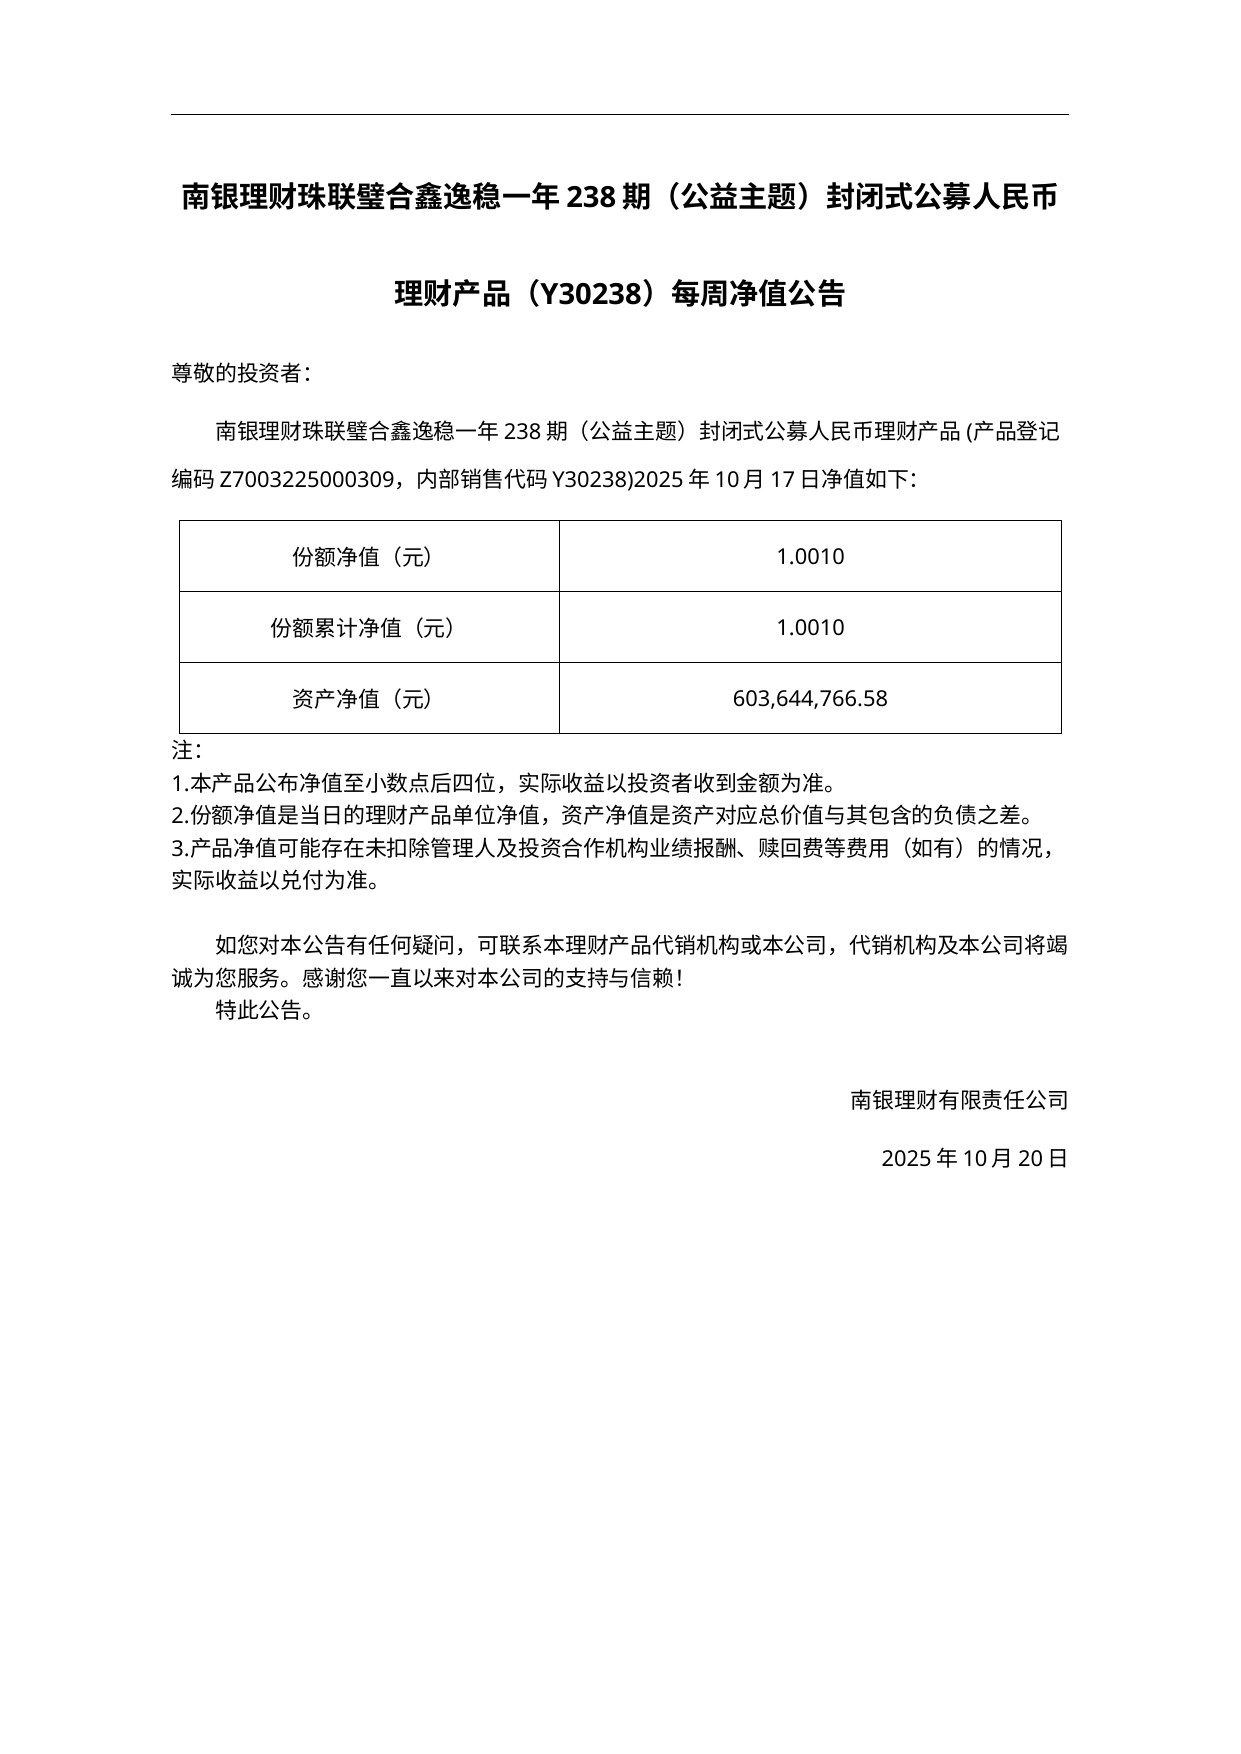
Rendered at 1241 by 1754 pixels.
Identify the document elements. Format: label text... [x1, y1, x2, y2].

text 南银理财珠联璧合鑫逸稳一年238期（公益主题）封闭式公募人民币理财产品 (产品登记编码Z7003225000309，内部销售代码Y30238)2025年10月17日净值如下： [171, 413, 1069, 494]
table_cell 603,644,766.58 [560, 663, 1061, 733]
table_header 份额净值（元） [180, 521, 559, 591]
text 南银理财珠联璧合鑫逸稳一年238期（公益主题）封闭式公募人民币理财产品（Y30238）每周净值公告 [171, 162, 1069, 324]
text 南银理财有限责任公司 [171, 1082, 1069, 1115]
table_cell 1.0010 [560, 592, 1061, 662]
text 2.份额净值是当日的理财产品单位净值，资产净值是资产对应总价值与其包含的负债之差。 [171, 798, 1069, 830]
text 如您对本公告有任何疑问，可联系本理财产品代销机构或本公司，代销机构及本公司将竭诚为您服务。感谢您一直以来对本公司的支持与信赖！ [171, 928, 1069, 993]
text 2025年10月20日 [171, 1140, 1069, 1173]
table_cell 资产净值（元） [180, 663, 559, 733]
table_cell 份额累计净值（元） [180, 592, 559, 662]
text 3.产品净值可能存在未扣除管理人及投资合作机构业绩报酬、赎回费等费用（如有）的情况，实际收益以兑付为准。 [171, 830, 1069, 895]
text 尊敬的投资者： [171, 355, 1069, 388]
table_header 1.0010 [560, 521, 1061, 591]
text 注： [171, 733, 1069, 765]
text 特此公告。 [171, 993, 1069, 1025]
text 1.本产品公布净值至小数点后四位，实际收益以投资者收到金额为准。 [171, 765, 1069, 798]
